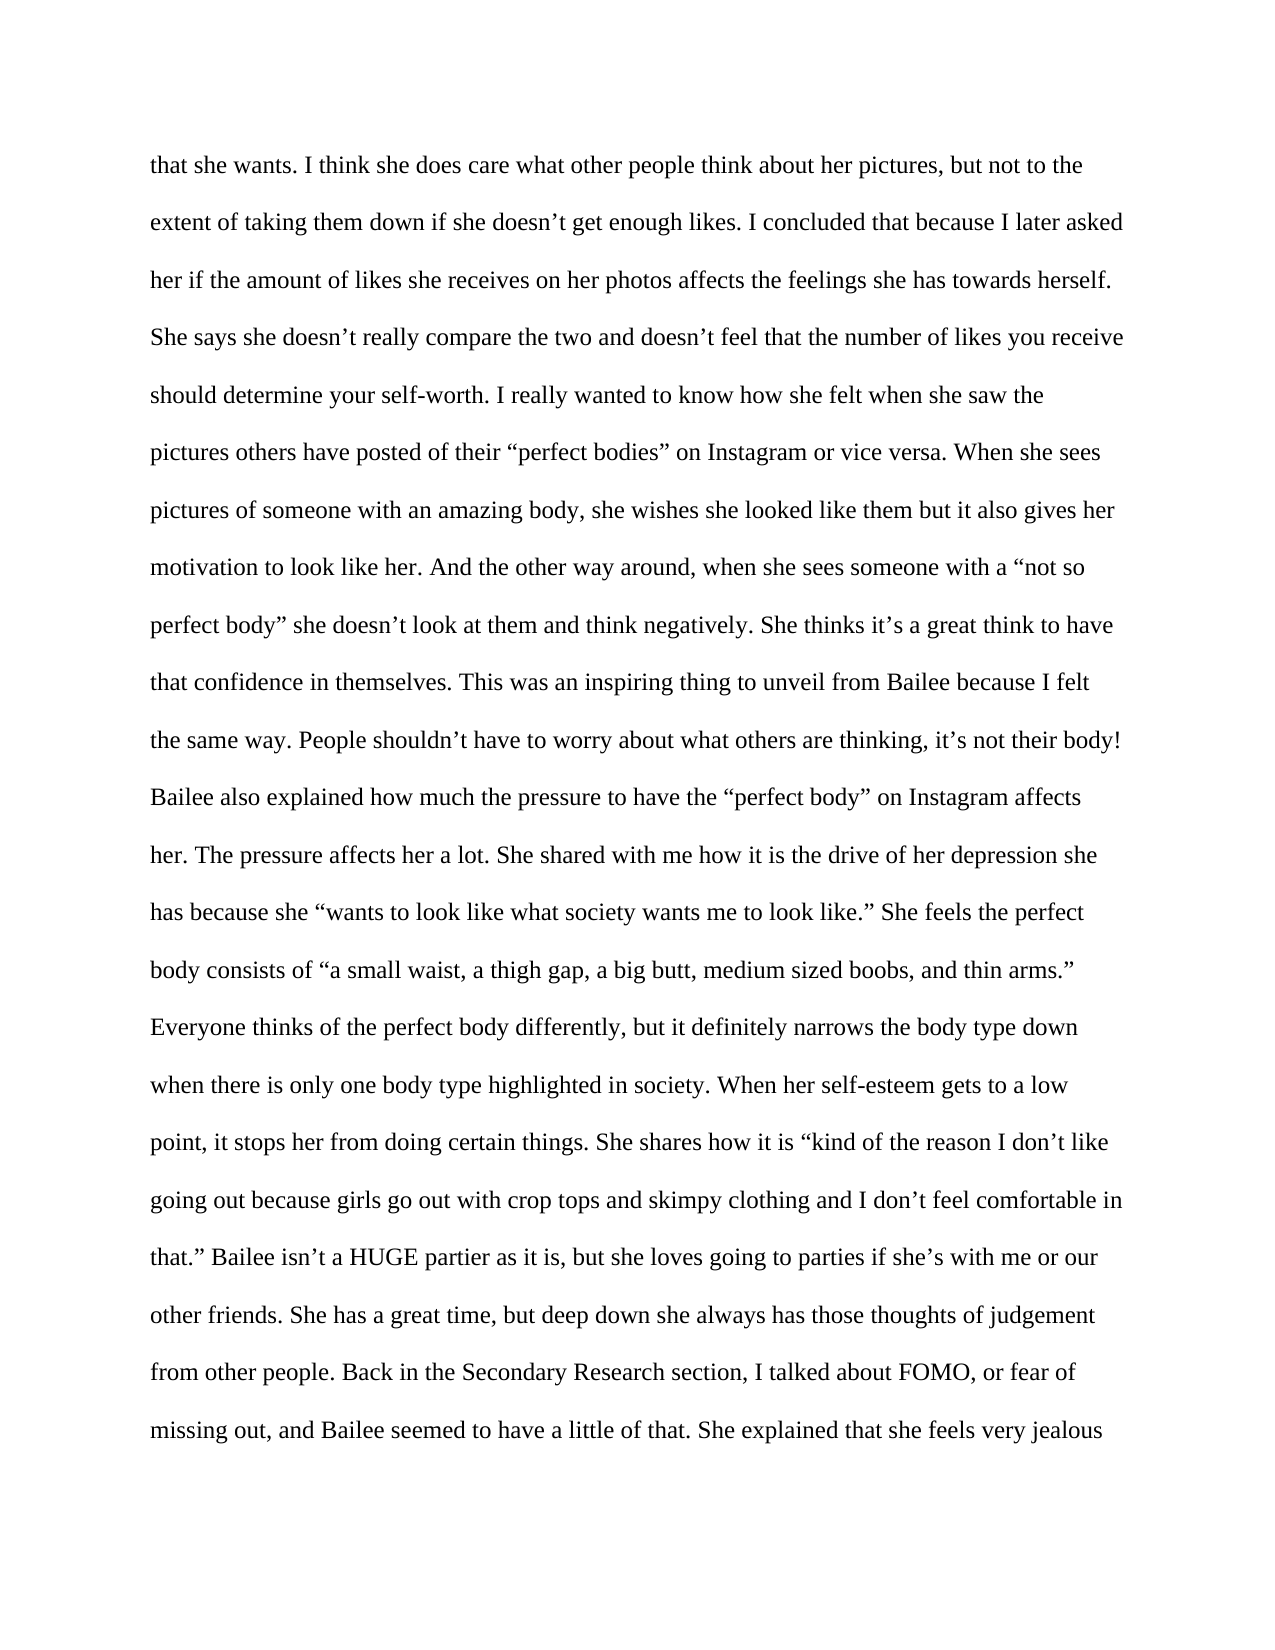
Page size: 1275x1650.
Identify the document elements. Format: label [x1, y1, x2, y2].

text [150, 150, 1125, 1444]
